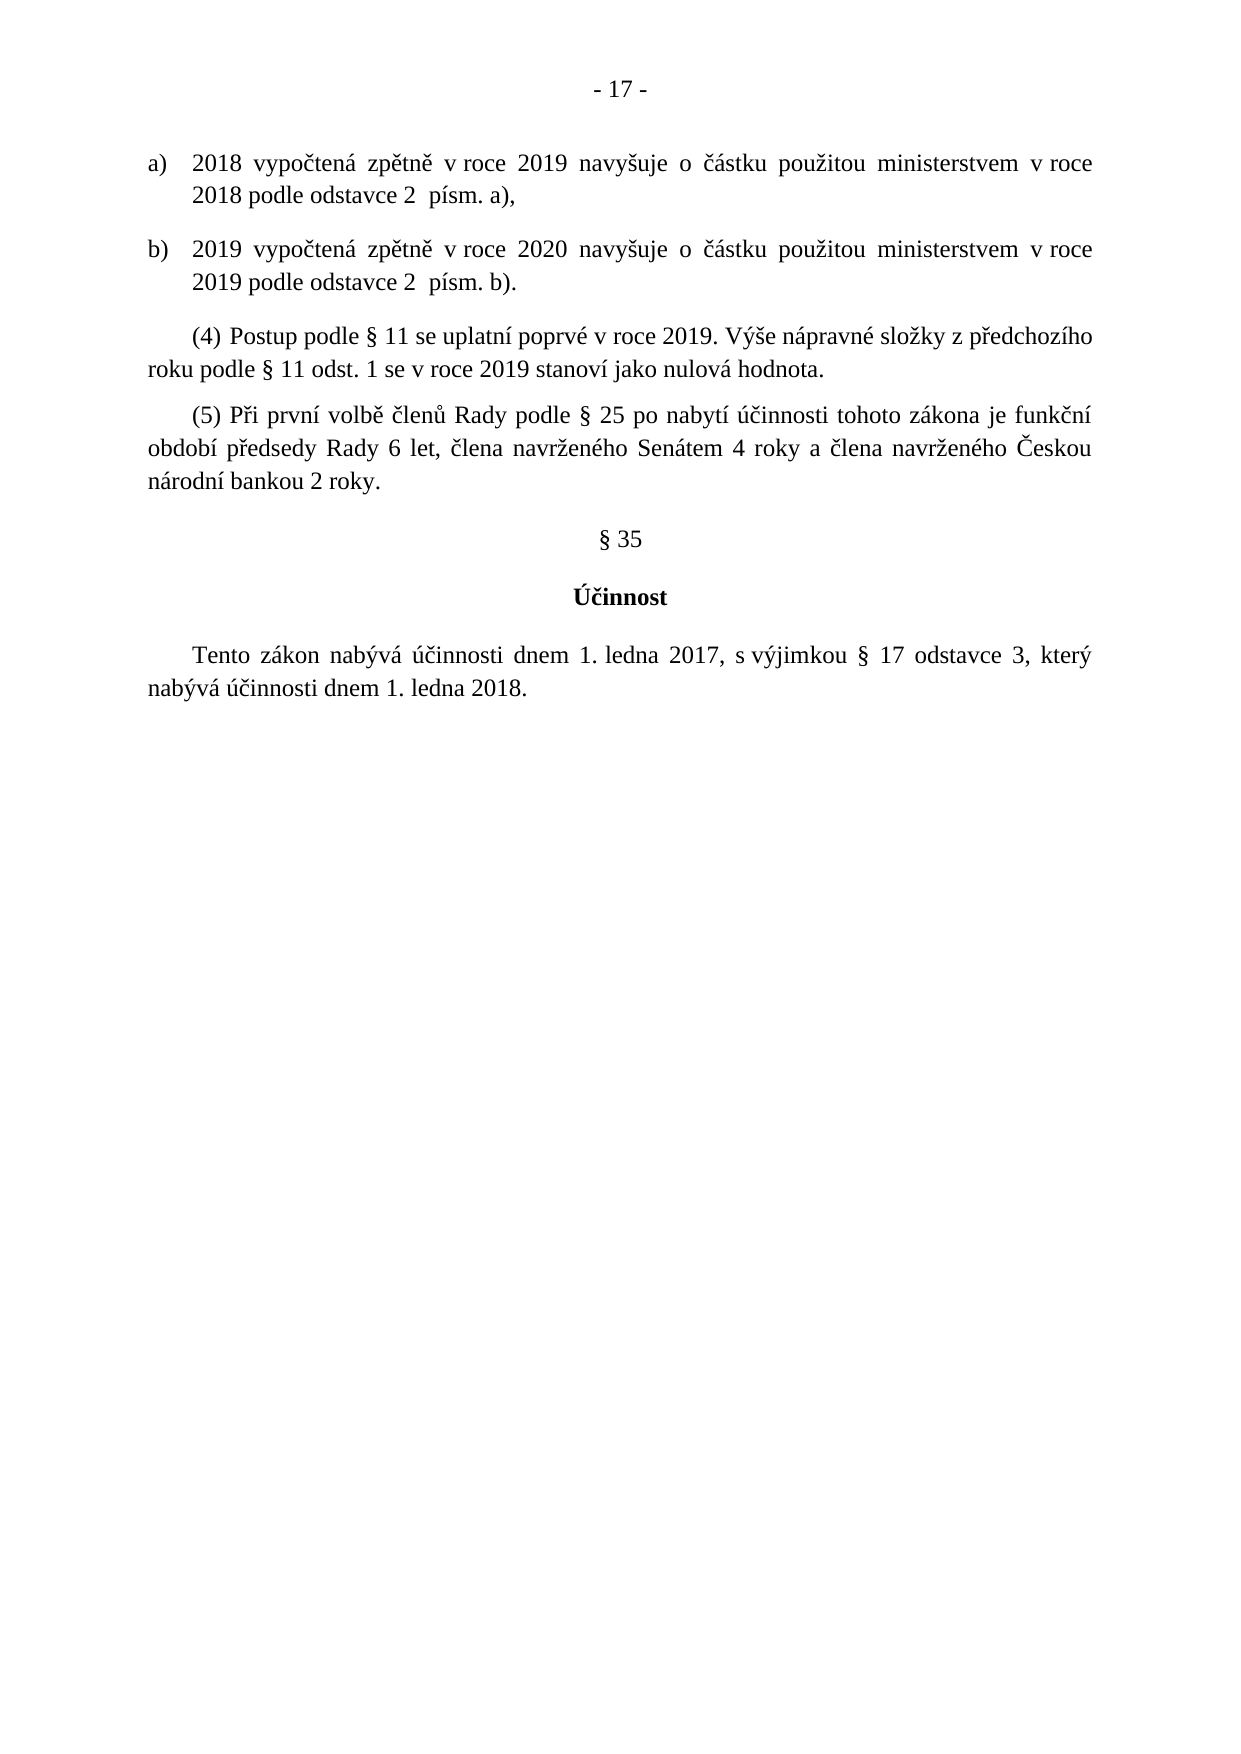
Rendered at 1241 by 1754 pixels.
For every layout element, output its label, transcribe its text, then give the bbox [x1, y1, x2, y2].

text Při první volbě členů Rady podle § 25 po nabytí účinnosti tohoto zákona je funkční období předsedy Rady 6 let, člena navrženého Senátem 4 roky a člena navrženého Českou národní bankou 2 roky. [148, 400, 1093, 495]
text 2019 vypočtená zpětně v roce 2020 navyšuje o částku použitou ministerstvem v roce 2019 podle odstavce 2 písm. b). [148, 234, 1093, 296]
text 2018 vypočtená zpětně v roce 2019 navyšuje o částku použitou ministerstvem v roce 2018 podle odstavce 2 písm. a), [148, 148, 1093, 209]
text § 35 [148, 524, 1093, 553]
text Tento zákon nabývá účinnosti dnem 1. ledna 2017, s výjimkou § 17 odstavce 3, který nabývá účinnosti dnem 1. ledna 2018. [148, 640, 1093, 702]
text Postup podle § 11 se uplatní poprvé v roce 2019. Výše nápravné složky z předchozího roku podle § 11 odst. 1 se v roce 2019 stanoví jako nulová hodnota. [148, 321, 1093, 383]
text Účinnost [148, 582, 1093, 611]
